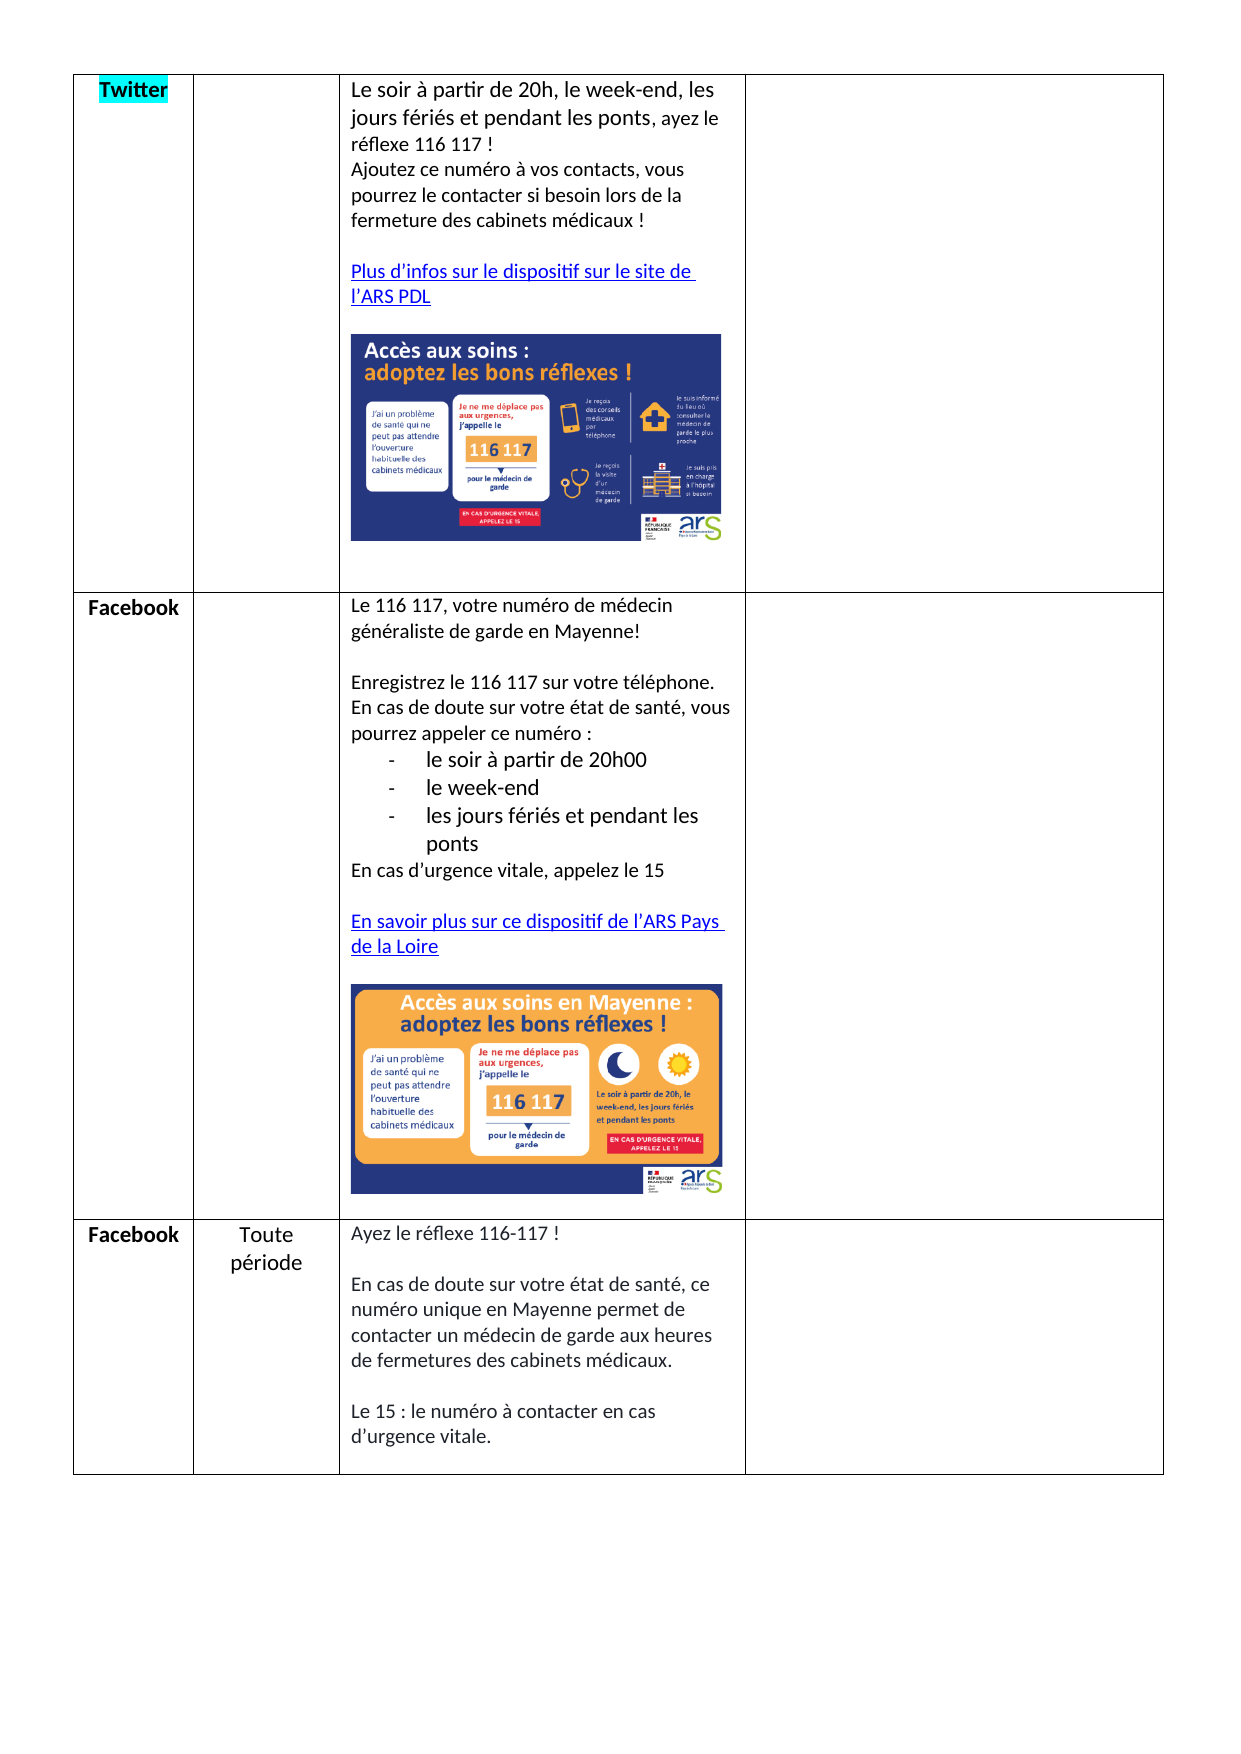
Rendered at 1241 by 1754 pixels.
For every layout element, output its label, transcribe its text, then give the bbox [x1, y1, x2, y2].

table_cell [746, 75, 1163, 592]
picture [350, 334, 722, 541]
table_cell Le 116 117, votre numéro de médecin généraliste de garde en Mayenne! Enregistrez le 116 117 sur votre téléphone. En cas de doute sur votre état de santé, vous pourrez appeler ce numéro : le soir à partir de 20h00 le week-end les jours fériés et pendant les ponts En cas d’urgence vitale, appelez le 15 En savoir plus sur ce dispositif de l’ARS Pays de la Loire [340, 593, 745, 1219]
table_cell Facebook [74, 1220, 193, 1474]
table_cell [194, 593, 339, 1219]
table_cell Facebook [74, 593, 193, 1219]
table_cell Twitter [74, 75, 193, 592]
table_cell Le soir à partir de 20h, le week-end, les jours fériés et pendant les ponts, ayez le réflexe 116 117 ! Ajoutez ce numéro à vos contacts, vous pourrez le contacter si besoin lors de la fermeture des cabinets médicaux ! Plus d’infos sur le dispositif sur le site de l’ARS PDL [340, 75, 745, 592]
picture [350, 984, 723, 1194]
table_cell Toute période [194, 1220, 339, 1474]
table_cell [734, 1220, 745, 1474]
table_cell [194, 75, 339, 592]
table_cell [746, 593, 1163, 1219]
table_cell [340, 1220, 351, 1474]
table_cell [746, 1220, 1163, 1474]
